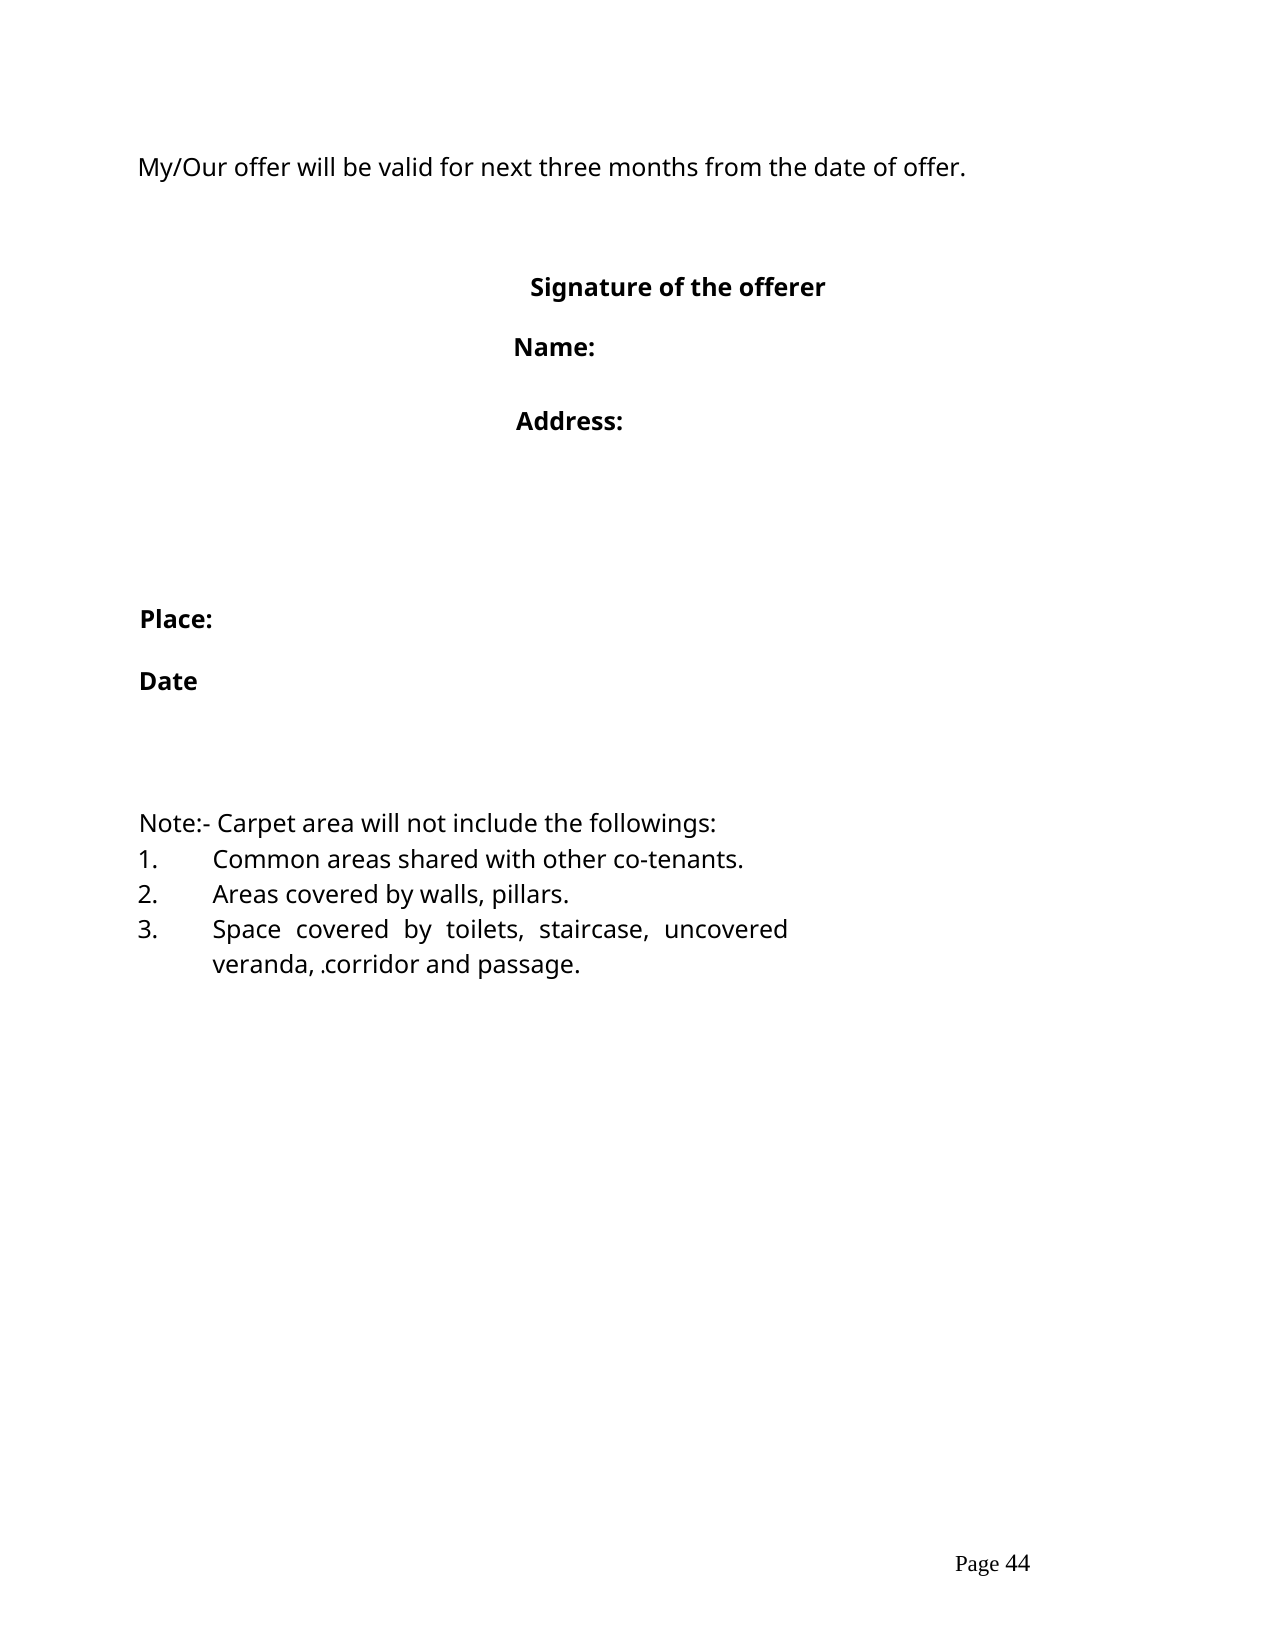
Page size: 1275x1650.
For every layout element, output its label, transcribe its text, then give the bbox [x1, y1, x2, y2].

text Address: [231, 403, 965, 438]
text Name: [137, 330, 1048, 364]
text Signature of the offerer [530, 270, 1124, 304]
list Areas covered by walls, pillars. [137, 877, 789, 911]
text Place: [139, 602, 1124, 636]
text Date [138, 663, 1125, 697]
list Common areas shared with other co-tenants. [137, 842, 789, 876]
text Note:- Carpet area will not include the followings: [138, 806, 1125, 840]
text My/Our offer will be valid for next three months from the date of offer. [137, 150, 1124, 184]
list Space covered by toilets, staircase, uncovered veranda, corridor and passage. [137, 912, 789, 981]
